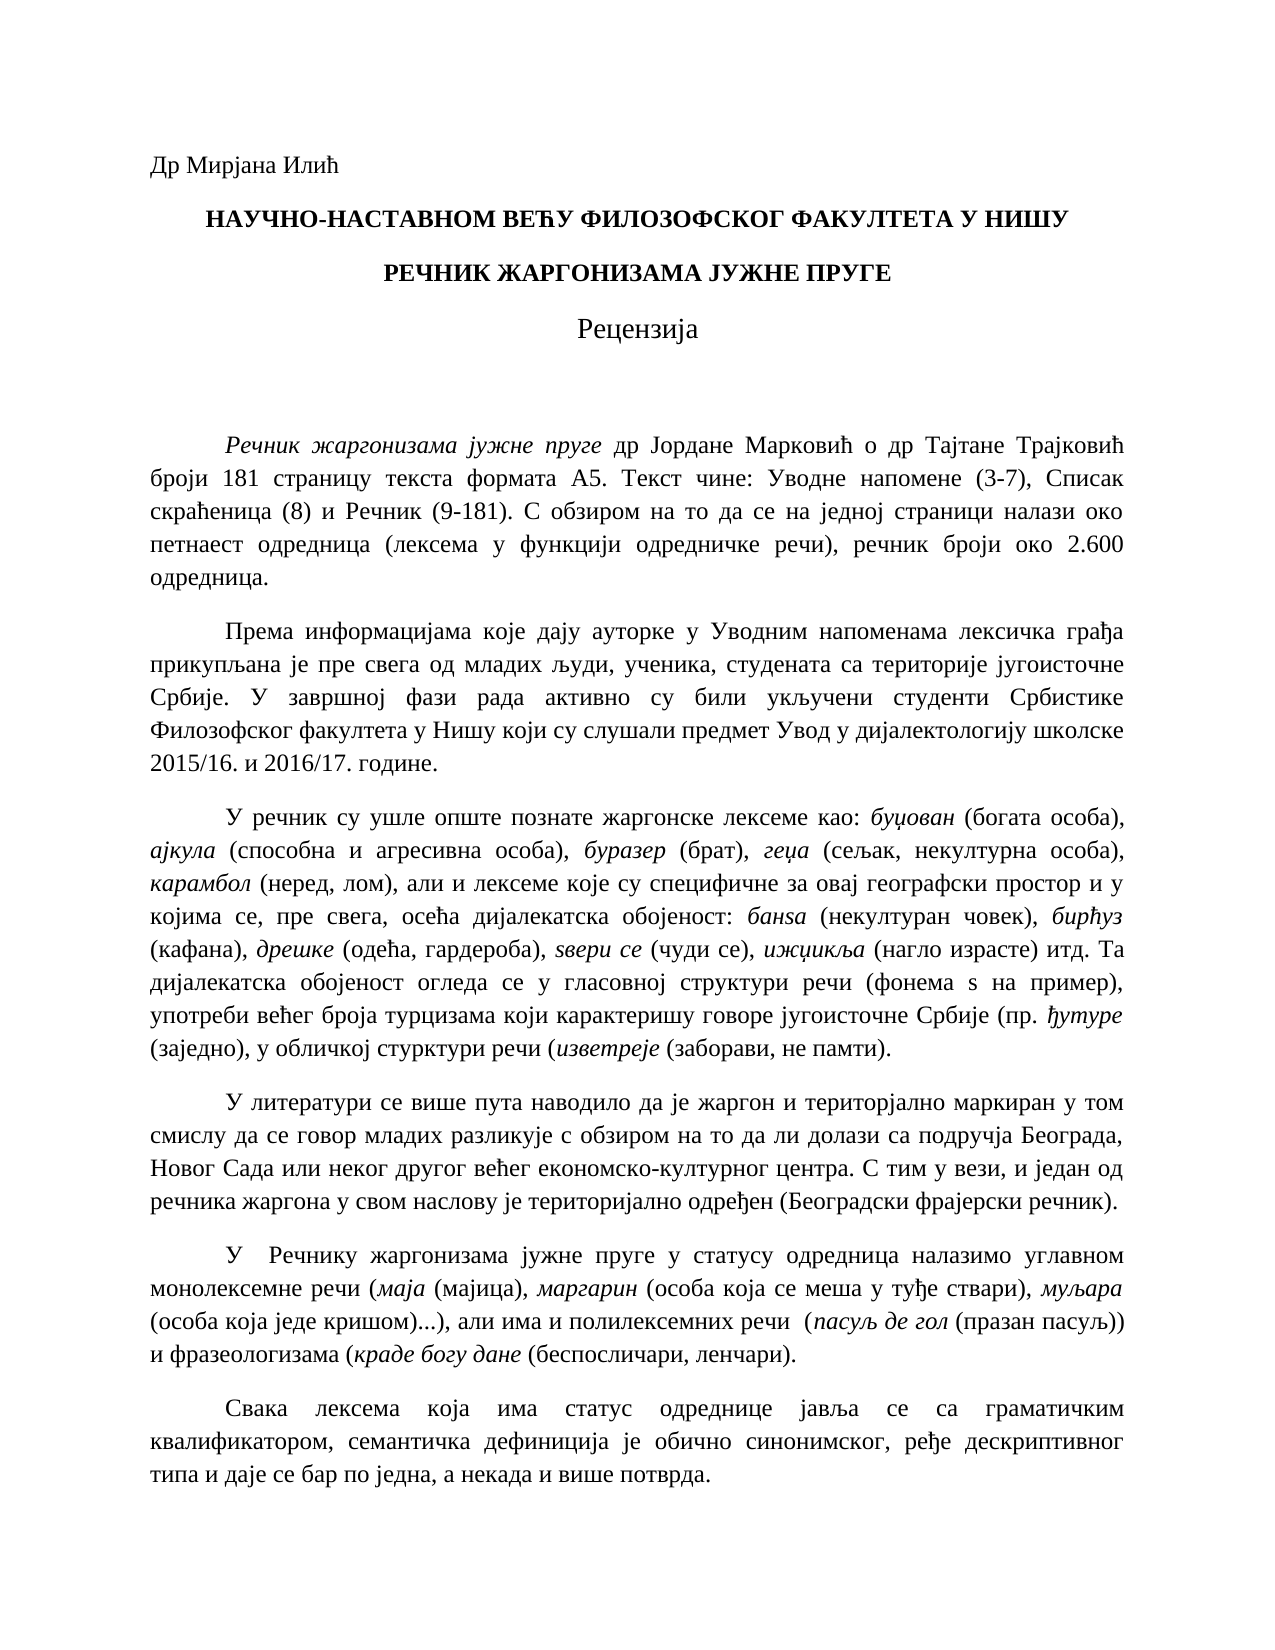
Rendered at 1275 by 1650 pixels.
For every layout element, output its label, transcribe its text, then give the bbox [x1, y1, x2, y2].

text Рецензија [150, 312, 1125, 345]
text НАУЧНО-НАСТАВНОМ ВЕЋУ ФИЛОЗОФСКОГ ФАКУЛТЕТА У НИШУ [150, 204, 1125, 233]
text Др Мирјана Илић [150, 150, 1125, 179]
text У Речнику жаргонизама јужне пруге у статусу одредница налазимо углавном монолексемне речи (маја (мајица), маргарин (особа која се меша у туђе ствари), муљара (особа која једе кришом)...), али има и полилексемних речи (пасуљ де гол (празан пасуљ)) и фразеологизама (краде богу дане (беспосличари, ленчари). [150, 1240, 1125, 1368]
text У литератури се више пута наводило да је жаргон и територјално маркиран у том смислу да се говор младих разликује с обзиром на то да ли долази са подручја Београда, Новог Сада или неког другог већег економско-културног центра. С тим у вези, и један од речника жаргона у свом наслову је територијално одређен (Београдски фрајерски речник). [150, 1087, 1125, 1215]
text Речник жаргонизама јужне пруге др Јордане Марковић о др Тајтане Трајковић броји 181 страницу текста формата А5. Текст чине: Уводне напомене (3-7), Списак скраћеница (8) и Речник (9-181). С обзиром на то да се на једној страници налази око петнаест одредница (лексема у функцији одредничке речи), речник броји око 2.600 одредница. [150, 430, 1125, 591]
text Према информацијама које дају ауторке у Уводним напоменама лексичка грађа прикупљана је пре свега од младих људи, ученика, студената са територије југоисточне Србије. У завршној фази рада активно су били укључени студенти Србистике Филозофског факултета у Нишу који су слушали предмет Увод у дијалектологију школске 2015/16. и 2016/17. године. [150, 616, 1125, 777]
text Свака лексема која има статус одреднице јавља се са граматичким квалификатором, семантичка дефиниција је обично синонимског, ређе дескриптивног типа и даје се бар по једна, а некада и више потврда. [150, 1393, 1125, 1488]
text РЕЧНИК ЖАРГОНИЗАМА ЈУЖНЕ ПРУГЕ [150, 258, 1125, 286]
text У речник су ушле опште познате жаргонске лексеме као: буџован (богата особа), ајкула (способна и агресивна особа), буразер (брат), геџа (сељак, некултурна особа), карамбол (неред, лом), али и лексеме које су специфичне за овај географски простор и у којима се, пре свега, осећа дијалекатска обојеност: банsа (некултуран човек), бирћуз (кафана), дрешке (одећа, гардероба), sвери се (чуди се), ижџикља (нагло израсте) итд. Та дијалекатска обојеност огледа се у гласовној структури речи (фонема s на пример), употреби већег броја турцизама који карактеришу говоре југоисточне Србије (пр. ђутуре (заједно), у обличкој стурктури речи (изветреје (заборави, не памти). [150, 802, 1125, 1062]
